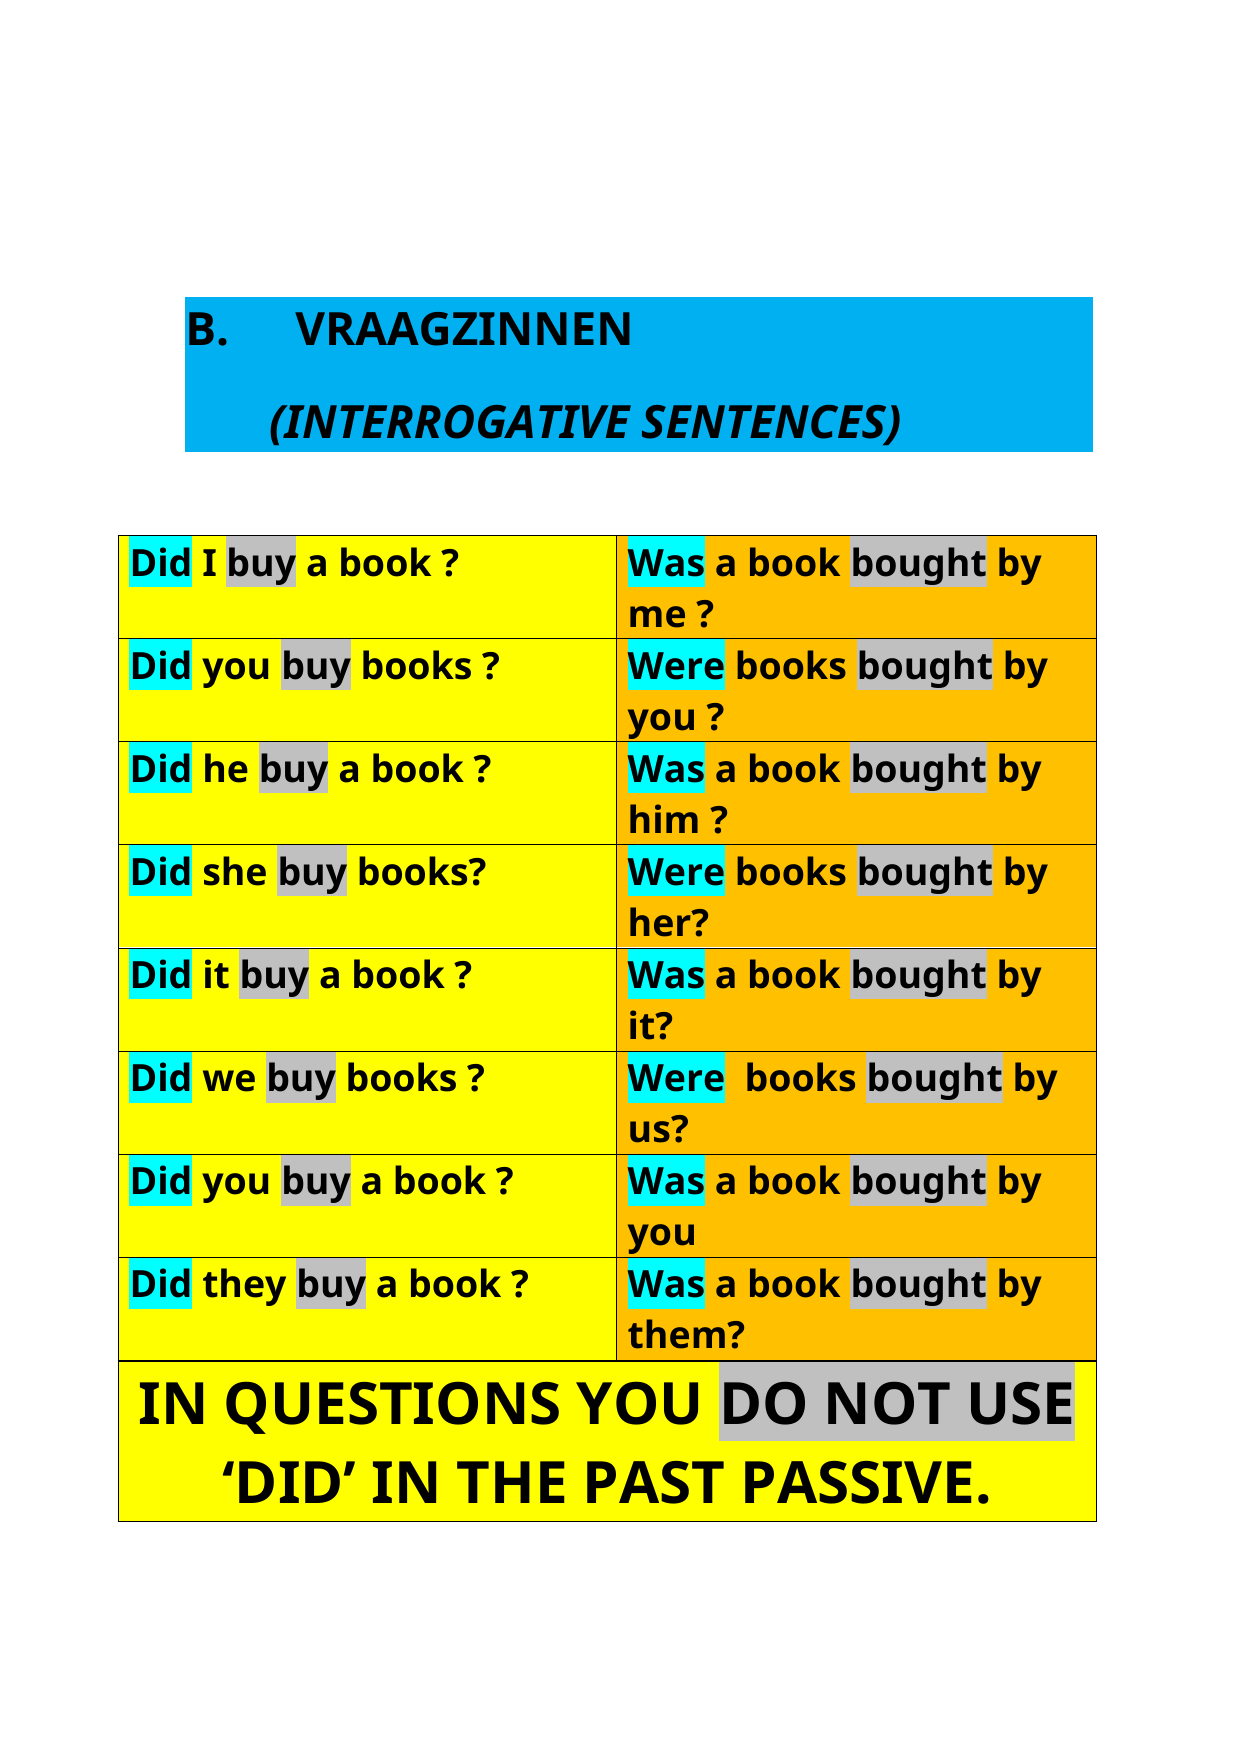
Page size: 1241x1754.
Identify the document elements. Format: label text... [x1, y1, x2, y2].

table_cell Did it buy a book ? [119, 949, 616, 1051]
table_cell Were books bought by you ? [617, 639, 1096, 741]
table_header Was a book bought by me ? [617, 536, 1096, 638]
text (INTERROGATIVE SENTENCES) [185, 389, 1093, 452]
table_cell Did you buy books ? [119, 639, 616, 741]
table_cell Were books bought by us? [617, 1052, 1096, 1154]
table_cell Did they buy a book ? [119, 1258, 616, 1360]
table_cell Was a book bought by you [617, 1155, 1096, 1257]
table_header IN QUESTIONS YOU DO NOT USE ‘DID’ IN THE PAST PASSIVE. [119, 1362, 1096, 1521]
table_cell Was a book bought by them? [617, 1258, 1096, 1360]
table_header Did I buy a book ? [119, 536, 616, 638]
table_cell Were books bought by her? [617, 845, 1096, 947]
table_cell Was a book bought by him ? [617, 742, 1096, 844]
list VRAAGZINNEN [185, 297, 1093, 359]
table_cell Did we buy books ? [119, 1052, 616, 1154]
table_cell Did she buy books? [119, 845, 616, 947]
table_cell Was a book bought by it? [617, 949, 1096, 1051]
table_cell Did you buy a book ? [119, 1155, 616, 1257]
table_cell Did he buy a book ? [119, 742, 616, 844]
